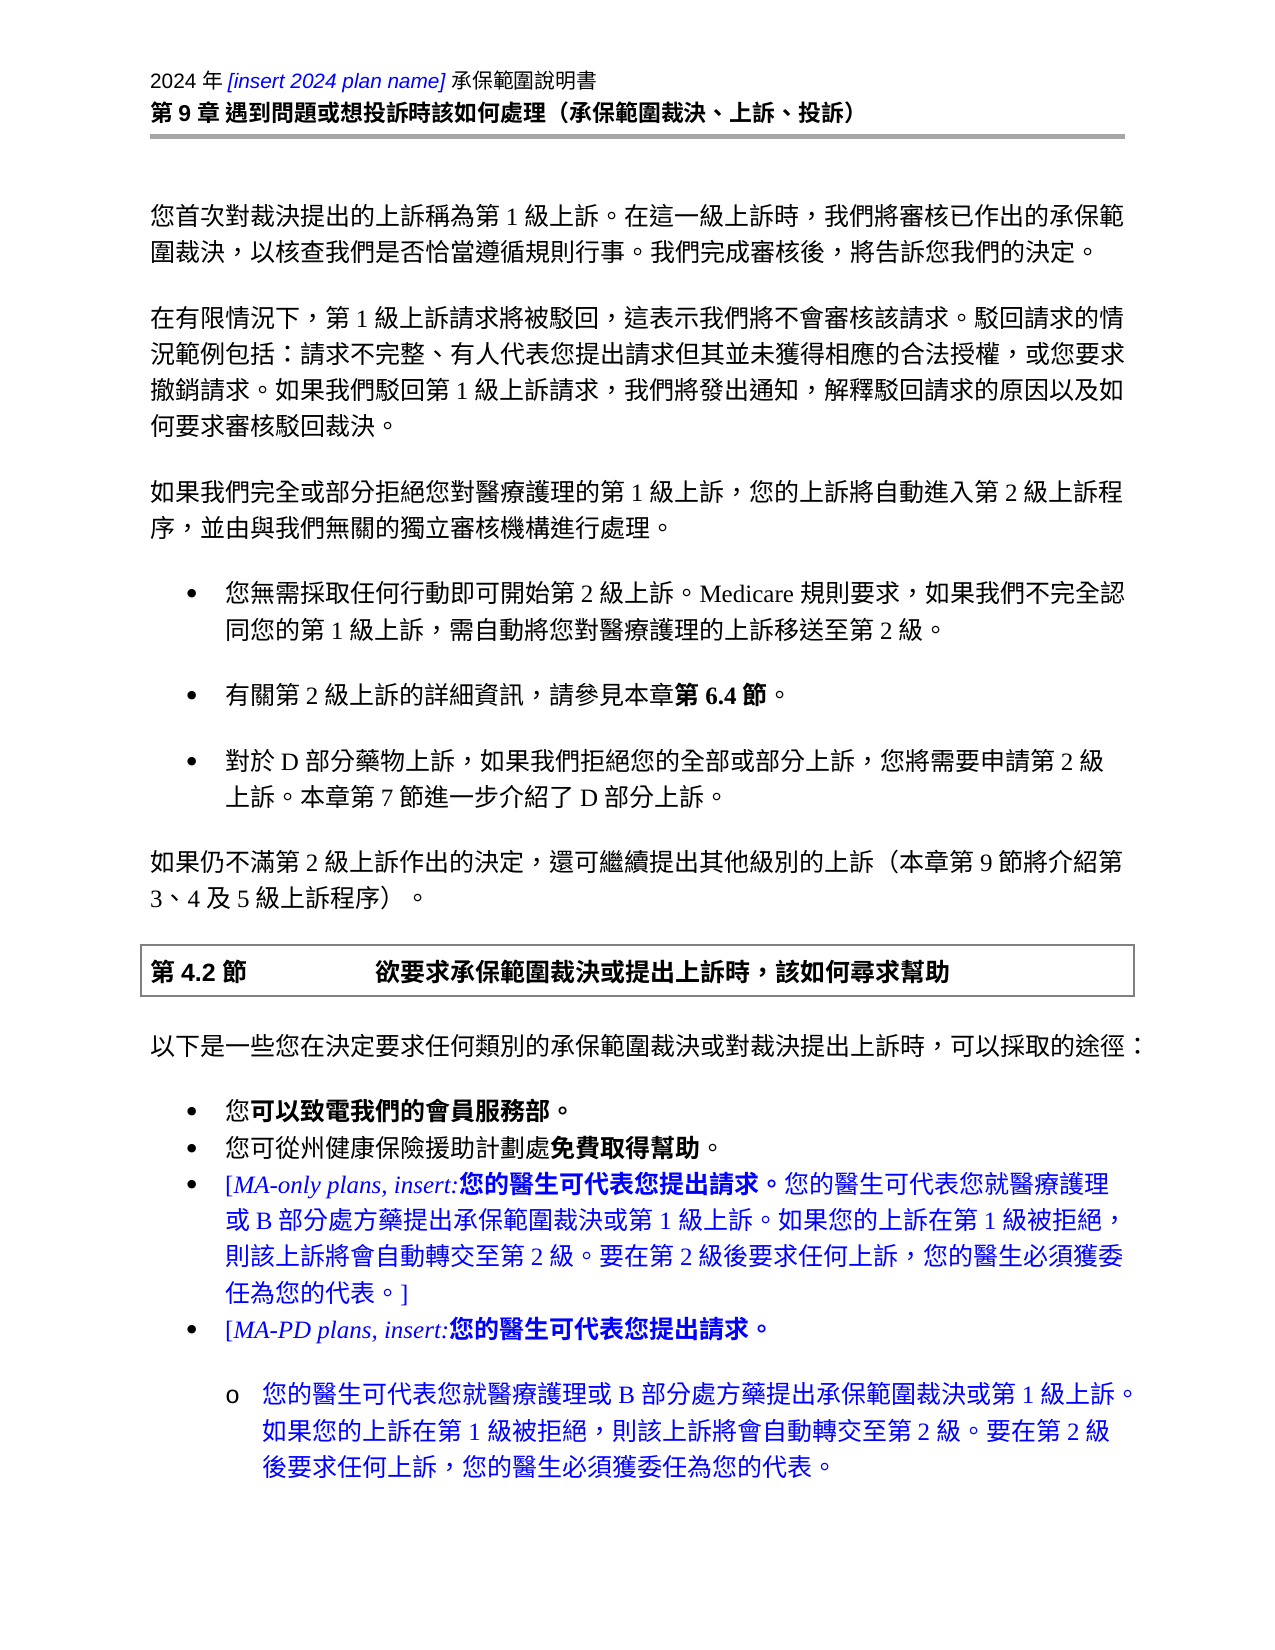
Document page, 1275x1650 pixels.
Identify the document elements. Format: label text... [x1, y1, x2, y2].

text 如果我們作出一項承保範圍裁決，而您對此並不滿意，無論是在獲得福利之前還是之後，您均可就該裁決上訴。上訴是指要求我們審核並更改我們已作出的承保範圍裁決的正式方式。在某些情況下，您可以對承保範圍裁決申請加急或快速上訴，我們將在後文討論這些情況。您的上訴不是由作出原始裁決的審核員處理。 [150, 262, 1125, 407]
list 您可從州健康保險援助計劃處免費取得幫助。 [187, 1380, 1125, 1416]
list 有關第 2 級上訴的詳細資訊，請參見本章第 6.4 節。 [187, 915, 1125, 951]
list 您可以致電我們的會員服務部。 [187, 1331, 1125, 1368]
list 您無需採取任何行動即可開始第 2 級上訴。Medicare 規則要求，如果我們不完全認同您的第 1 級上訴，需自動將您對醫療護理的上訴移送至第 2 級。 [187, 813, 1125, 886]
text 您首次對裁決提出的上訴稱為第 1 級上訴。在這一級上訴時，我們將審核已作出的承保範圍裁決，以核查我們是否恰當遵循規則行事。我們完成審核後，將告訴您我們的決定。 [150, 436, 1125, 508]
subtitle 提出上訴 [150, 196, 1125, 233]
text 在有限情況下，第 1 級上訴請求將被駁回，這表示我們將不會審核該請求。駁回請求的情況範例包括：請求不完整、有人代表您提出請求但其並未獲得相應的合法授權，或您要求撤銷請求。如果我們駁回第 1 級上訴請求，我們將發出通知，解釋駁回請求的原因以及如何要求審核駁回裁決。 [150, 538, 1125, 683]
text 如果仍不滿第 2 級上訴作出的決定，還可繼續提出其他級別的上訴（本章第 9 節將介紹第 3、4 及 5 級上訴程序）。 [150, 1082, 1125, 1155]
text 以下是一些您在決定要求任何類別的承保範圍裁決或對裁決提出上訴時，可以採取的途徑： [150, 1266, 1162, 1302]
subtitle 第 4.2 節 欲要求承保範圍裁決或提出上訴時，該如何尋求幫助 [142, 1186, 1133, 1235]
text 如果我們完全或部分拒絕您對醫療護理的第 1 級上訴，您的上訴將自動進入第 2 級上訴程序，並由與我們無關的獨立審核機構進行處理。 [150, 712, 1125, 784]
list 對於 D 部分藥物上訴，如果我們拒絕您的全部或部分上訴，您將需要申請第 2 級上訴。本章第 7 節進一步介紹了 D 部分上訴。 [187, 981, 1125, 1053]
